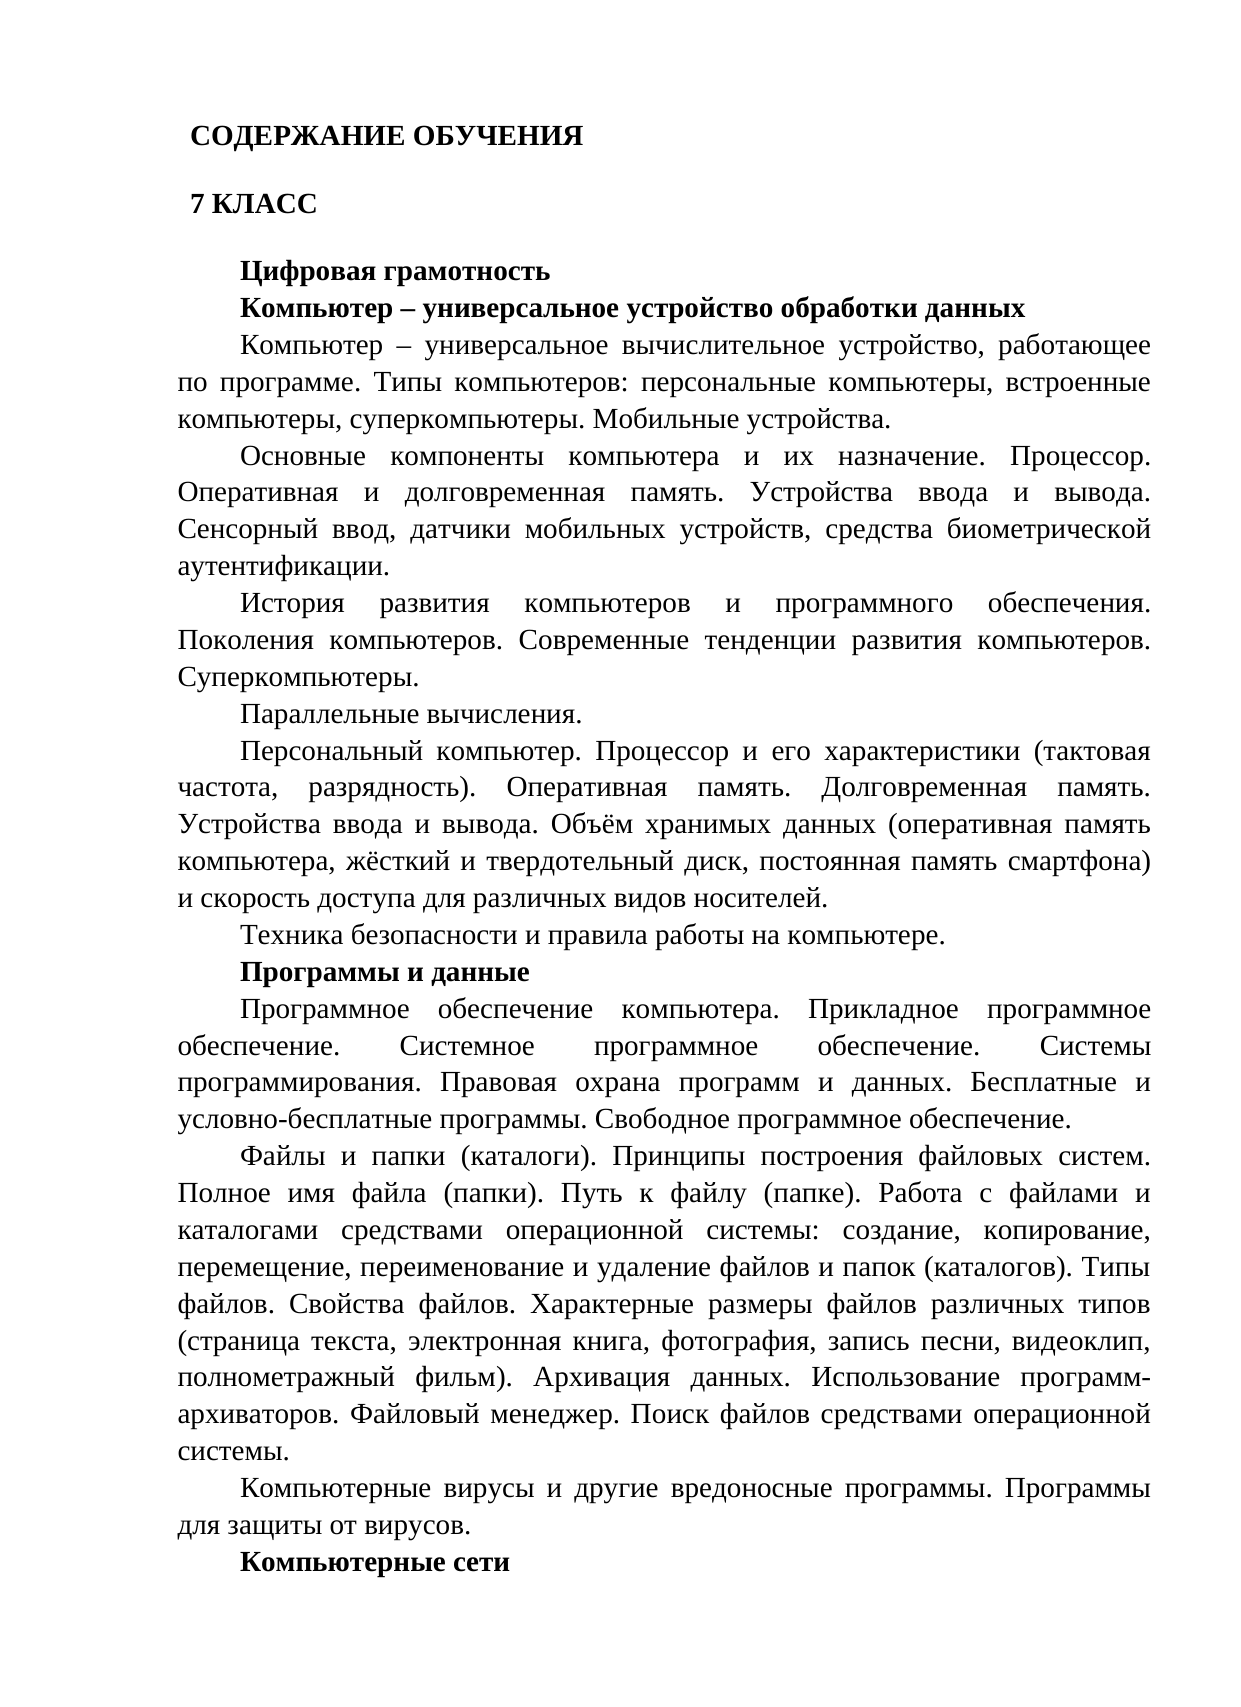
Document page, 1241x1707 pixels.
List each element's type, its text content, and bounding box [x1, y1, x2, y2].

text Компьютерные сети [177, 1544, 1152, 1577]
text Компьютер – универсальное вычислительное устройство, работающее по программе. Типы компьютеров: персональные компьютеры, встроенные компьютеры, суперкомпьютеры. Мобильные устройства. [177, 327, 1152, 434]
text СОДЕРЖАНИЕ ОБУЧЕНИЯ [190, 118, 1152, 152]
text История развития компьютеров и программного обеспечения. Поколения компьютеров. Современные тенденции развития компьютеров. Суперкомпьютеры. [177, 585, 1152, 692]
text Параллельные вычисления. [177, 696, 1152, 729]
text Основные компоненты компьютера и их назначение. Процессор. Оперативная и долговременная память. Устройства ввода и вывода. Сенсорный ввод, датчики мобильных устройств, средства биометрической аутентификации. [177, 438, 1152, 582]
text Файлы и папки (каталоги). Принципы построения файловых систем. Полное имя файла (папки). Путь к файлу (папке). Работа с файлами и каталогами средствами операционной системы: создание, копирование, перемещение, переименование и удаление файлов и папок (каталогов). Типы файлов. Свойства файлов. Характерные размеры файлов различных типов (страница текста, электронная книга, фотография, запись песни, видеоклип, полнометражный фильм). Архивация данных. Использование программ-архиваторов. Файловый менеджер. Поиск файлов средствами операционной системы. [177, 1138, 1152, 1467]
text Компьютер – универсальное устройство обработки данных [177, 290, 1152, 324]
text Цифровая грамотность [177, 253, 1152, 287]
text Персональный компьютер. Процессор и его характеристики (тактовая частота, разрядность). Оперативная память. Долговременная память. Устройства ввода и вывода. Объём хранимых данных (оперативная память компьютера, жёсткий и твердотельный диск, постоянная память смартфона) и скорость доступа для различных видов носителей. [177, 733, 1152, 914]
text Компьютерные вирусы и другие вредоносные программы. Программы для защиты от вирусов. [177, 1470, 1152, 1541]
text Техника безопасности и правила работы на компьютере. [177, 917, 1152, 951]
text Программное обеспечение компьютера. Прикладное программное обеспечение. Системное программное обеспечение. Системы программирования. Правовая охрана программ и данных. Бесплатные и условно-бесплатные программы. Свободное программное обеспечение. [177, 991, 1152, 1135]
text 7 КЛАСС [190, 186, 1152, 219]
text Программы и данные [177, 954, 1152, 987]
